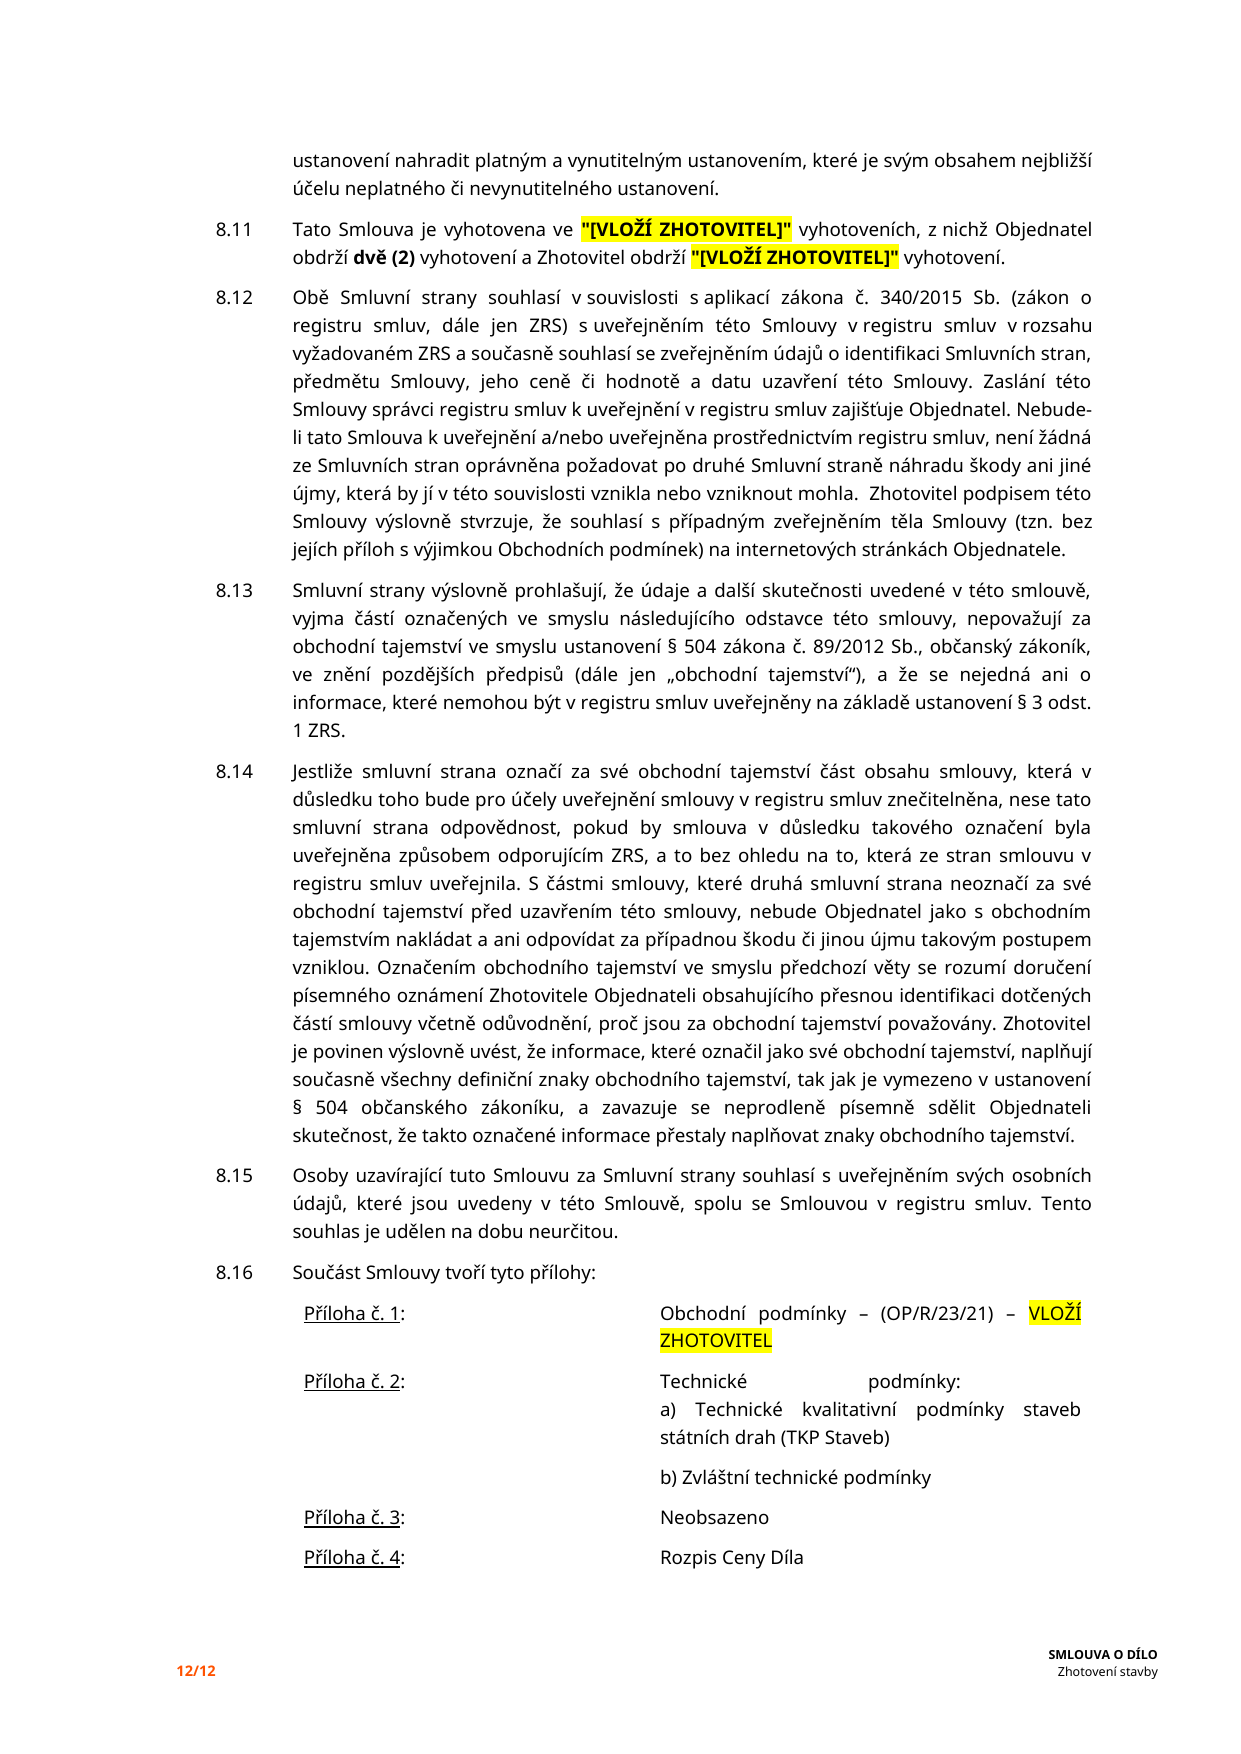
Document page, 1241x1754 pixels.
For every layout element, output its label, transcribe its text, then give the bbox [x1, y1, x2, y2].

table_header Příloha č. 1: [216, 1300, 572, 1368]
list Jestliže smluvní strana označí za své obchodní tajemství část obsahu smlouvy, která v důsledku toho bude pro účely uveřejnění smlouvy v registru smluv znečitelněna, nese tato smluvní strana odpovědnost, pokud by smlouva v důsledku takového označení byla uveřejněna způsobem odporujícím ZRS, a to bez ohledu na to, která ze stran smlouvu v registru smluv uveřejnila. S částmi smlouvy, které druhá smluvní strana neoznačí za své obchodní tajemství před uzavřením této smlouvy, nebude Objednatel jako s obchodním tajemstvím nakládat a ani odpovídat za případnou škodu či jinou újmu takovým postupem vzniklou. Označením obchodního tajemství ve smyslu předchozí věty se rozumí doručení písemného oznámení Zhotovitele Objednateli obsahujícího přesnou identifikaci dotčených částí smlouvy včetně odůvodnění, proč jsou za obchodní tajemství považovány. Zhotovitel je povinen výslovně uvést, že informace, které označil jako své obchodní tajemství, naplňují současně všechny definiční znaky obchodního tajemství, tak jak je vymezeno v ustanovení § 504 občanského zákoníku, a zavazuje se neprodleně písemně sdělit Objednateli skutečnost, že takto označené informace přestaly naplňovat znaky obchodního tajemství. [216, 758, 1093, 1148]
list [216, 147, 1093, 201]
list Tato Smlouva je vyhotovena ve "[VLOŽÍ ZHOTOVITEL]" vyhotoveních, z nichž Objednatel obdrží dvě (2) vyhotovení a Zhotovitel obdrží "[VLOŽÍ ZHOTOVITEL]" vyhotovení. [216, 216, 1093, 269]
list Obě Smluvní strany souhlasí v souvislosti s aplikací zákona č. 340/2015 Sb. (zákon o registru smluv, dále jen ZRS) s uveřejněním této Smlouvy v registru smluv v rozsahu vyžadovaném ZRS a současně souhlasí se zveřejněním údajů o identifikaci Smluvních stran, předmětu Smlouvy, jeho ceně či hodnotě a datu uzavření této Smlouvy. Zaslání této Smlouvy správci registru smluv k uveřejnění v registru smluv zajišťuje Objednatel. Nebude-li tato Smlouva k uveřejnění a/nebo uveřejněna prostřednictvím registru smluv, není žádná ze Smluvních stran oprávněna požadovat po druhé Smluvní straně náhradu škody ani jiné újmy, která by jí v této souvislosti vznikla nebo vzniknout mohla. Zhotovitel podpisem této Smlouvy výslovně stvrzuje, že souhlasí s případným zveřejněním těla Smlouvy (tzn. bez jejích příloh s výjimkou Obchodních podmínek) na internetových stránkách Objednatele. [216, 284, 1093, 562]
list Osoby uzavírající tuto Smlouvu za Smluvní strany souhlasí s uveřejněním svých osobních údajů, které jsou uvedeny v této Smlouvě, spolu se Smlouvou v registru smluv. Tento souhlas je udělen na dobu neurčitou. [216, 1163, 1093, 1244]
table_cell Neobsazeno [572, 1505, 1093, 1545]
table_cell Příloha č. 2: [216, 1368, 572, 1504]
table_cell Technické podmínky: a) Technické kvalitativní podmínky staveb státních drah (TKP Staveb) b) Zvláštní technické podmínky [572, 1368, 1093, 1504]
list Smluvní strany výslovně prohlašují, že údaje a další skutečnosti uvedené v této smlouvě, vyjma částí označených ve smyslu následujícího odstavce této smlouvy, nepovažují za obchodní tajemství ve smyslu ustanovení § 504 zákona č. 89/2012 Sb., občanský zákoník, ve znění pozdějších předpisů (dále jen „obchodní tajemství“), a že se nejedná ani o informace, které nemohou být v registru smluv uveřejněny na základě ustanovení § 3 odst. 1 ZRS. [216, 577, 1093, 743]
table_cell Příloha č. 4: [216, 1545, 572, 1585]
list Součást Smlouvy tvoří tyto přílohy: [216, 1259, 1093, 1285]
table_header Obchodní podmínky – (OP/R/23/21) – VLOŽÍ ZHOTOVITEL [572, 1300, 1093, 1368]
table_cell Rozpis Ceny Díla [572, 1545, 1093, 1585]
table_cell Příloha č. 3: [216, 1505, 572, 1545]
